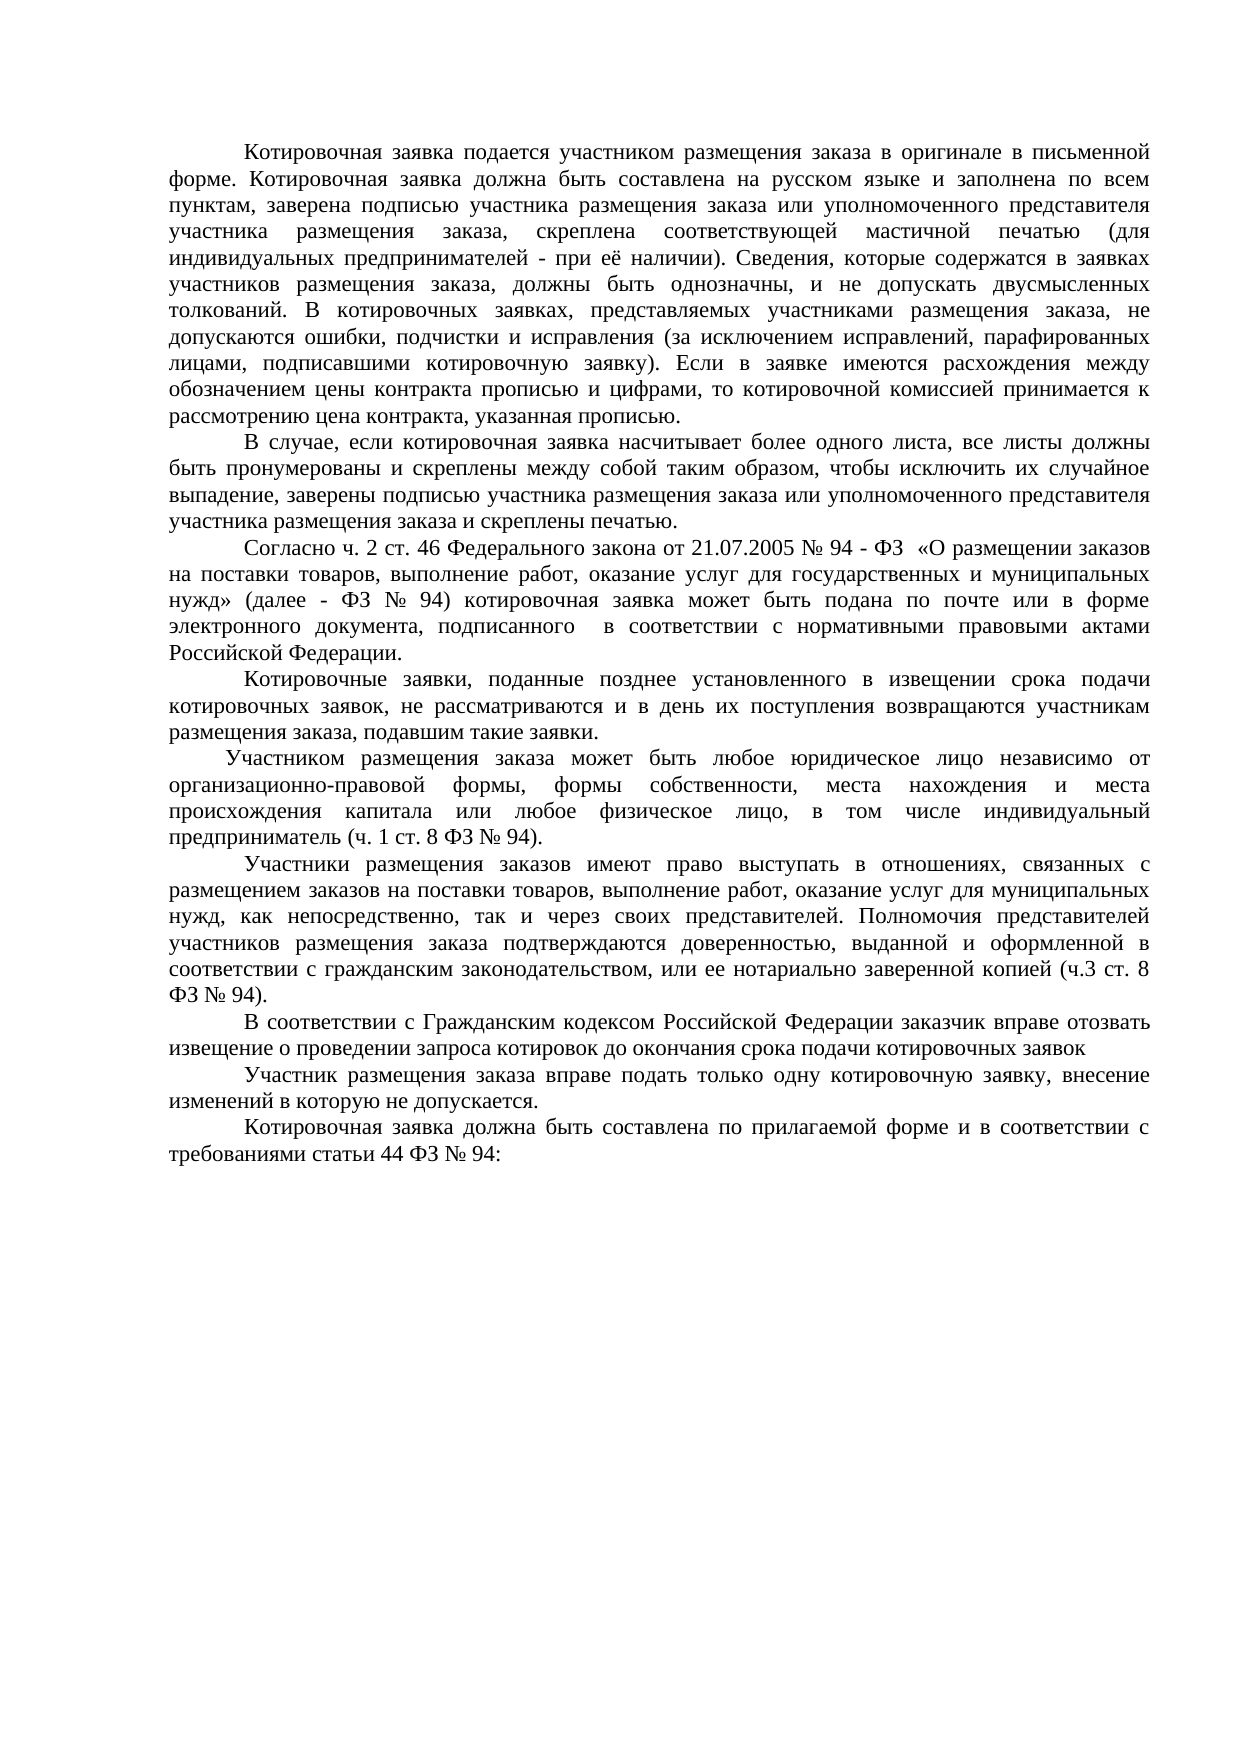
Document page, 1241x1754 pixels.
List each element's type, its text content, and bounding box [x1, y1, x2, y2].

text В случае, если котировочная заявка насчитывает более одного листа, все листы должны быть пронумерованы и скреплены между собой таким образом, чтобы исключить их случайное выпадение, заверены подписью участника размещения заказа или уполномоченного представителя участника размещения заказа и скреплены печатью. [169, 428, 1152, 533]
title В соответствии с Гражданским кодексом Российской Федерации заказчик вправе отозвать извещение о проведении запроса котировок до окончания срока подачи котировочных заявок [169, 1008, 1152, 1061]
title Участник размещения заказа вправе подать только одну котировочную заявку, внесение изменений в которую не допускается. [169, 1061, 1152, 1113]
title Котировочная заявка должна быть составлена по прилагаемой форме и в соответствии с требованиями статьи 44 ФЗ № 94: [169, 1113, 1152, 1166]
title Котировочные заявки, поданные позднее установленного в извещении срока подачи котировочных заявок, не рассматриваются и в день их поступления возвращаются участникам размещения заказа, подавшим такие заявки. [169, 665, 1152, 744]
text Участником размещения заказа может быть любое юридическое лицо независимо от организационно-правовой формы, формы собственности, места нахождения и места происхождения капитала или любое физическое лицо, в том числе индивидуальный предприниматель (ч. 1 ст. 8 ФЗ № 94). [169, 744, 1152, 850]
text Участники размещения заказов имеют право выступать в отношениях, связанных с размещением заказов на поставки товаров, выполнение работ, оказание услуг для муниципальных нужд, как непосредственно, так и через своих представителей. Полномочия представителей участников размещения заказа подтверждаются доверенностью, выданной и оформленной в соответствии с гражданским законодательством, или ее нотариально заверенной копией (ч.3 ст. 8 ФЗ № 94). [169, 850, 1152, 1008]
text Котировочная заявка подается участником размещения заказа в оригинале в письменной форме. Котировочная заявка должна быть составлена на русском языке и заполнена по всем пунктам, заверена подписью участника размещения заказа или уполномоченного представителя участника размещения заказа, скреплена соответствующей мастичной печатью (для индивидуальных предпринимателей - при её наличии). Сведения, которые содержатся в заявках участников размещения заказа, должны быть однозначны, и не допускать двусмысленных толкований. В котировочных заявках, представляемых участниками размещения заказа, не допускаются ошибки, подчистки и исправления (за исключением исправлений, парафированных лицами, подписавшими котировочную заявку). Если в заявке имеются расхождения между обозначением цены контракта прописью и цифрами, то котировочной комиссией принимается к рассмотрению цена контракта, указанная прописью. [169, 138, 1152, 428]
title Согласно ч. 2 ст. 46 Федерального закона от 21.07.2005 № 94 - ФЗ «О размещении заказов на поставки товаров, выполнение работ, оказание услуг для государственных и муниципальных нужд» (далее - ФЗ № 94) котировочная заявка может быть подана по почте или в форме электронного документа, подписанного в соответствии с нормативными правовыми актами Российской Федерации. [169, 533, 1152, 665]
